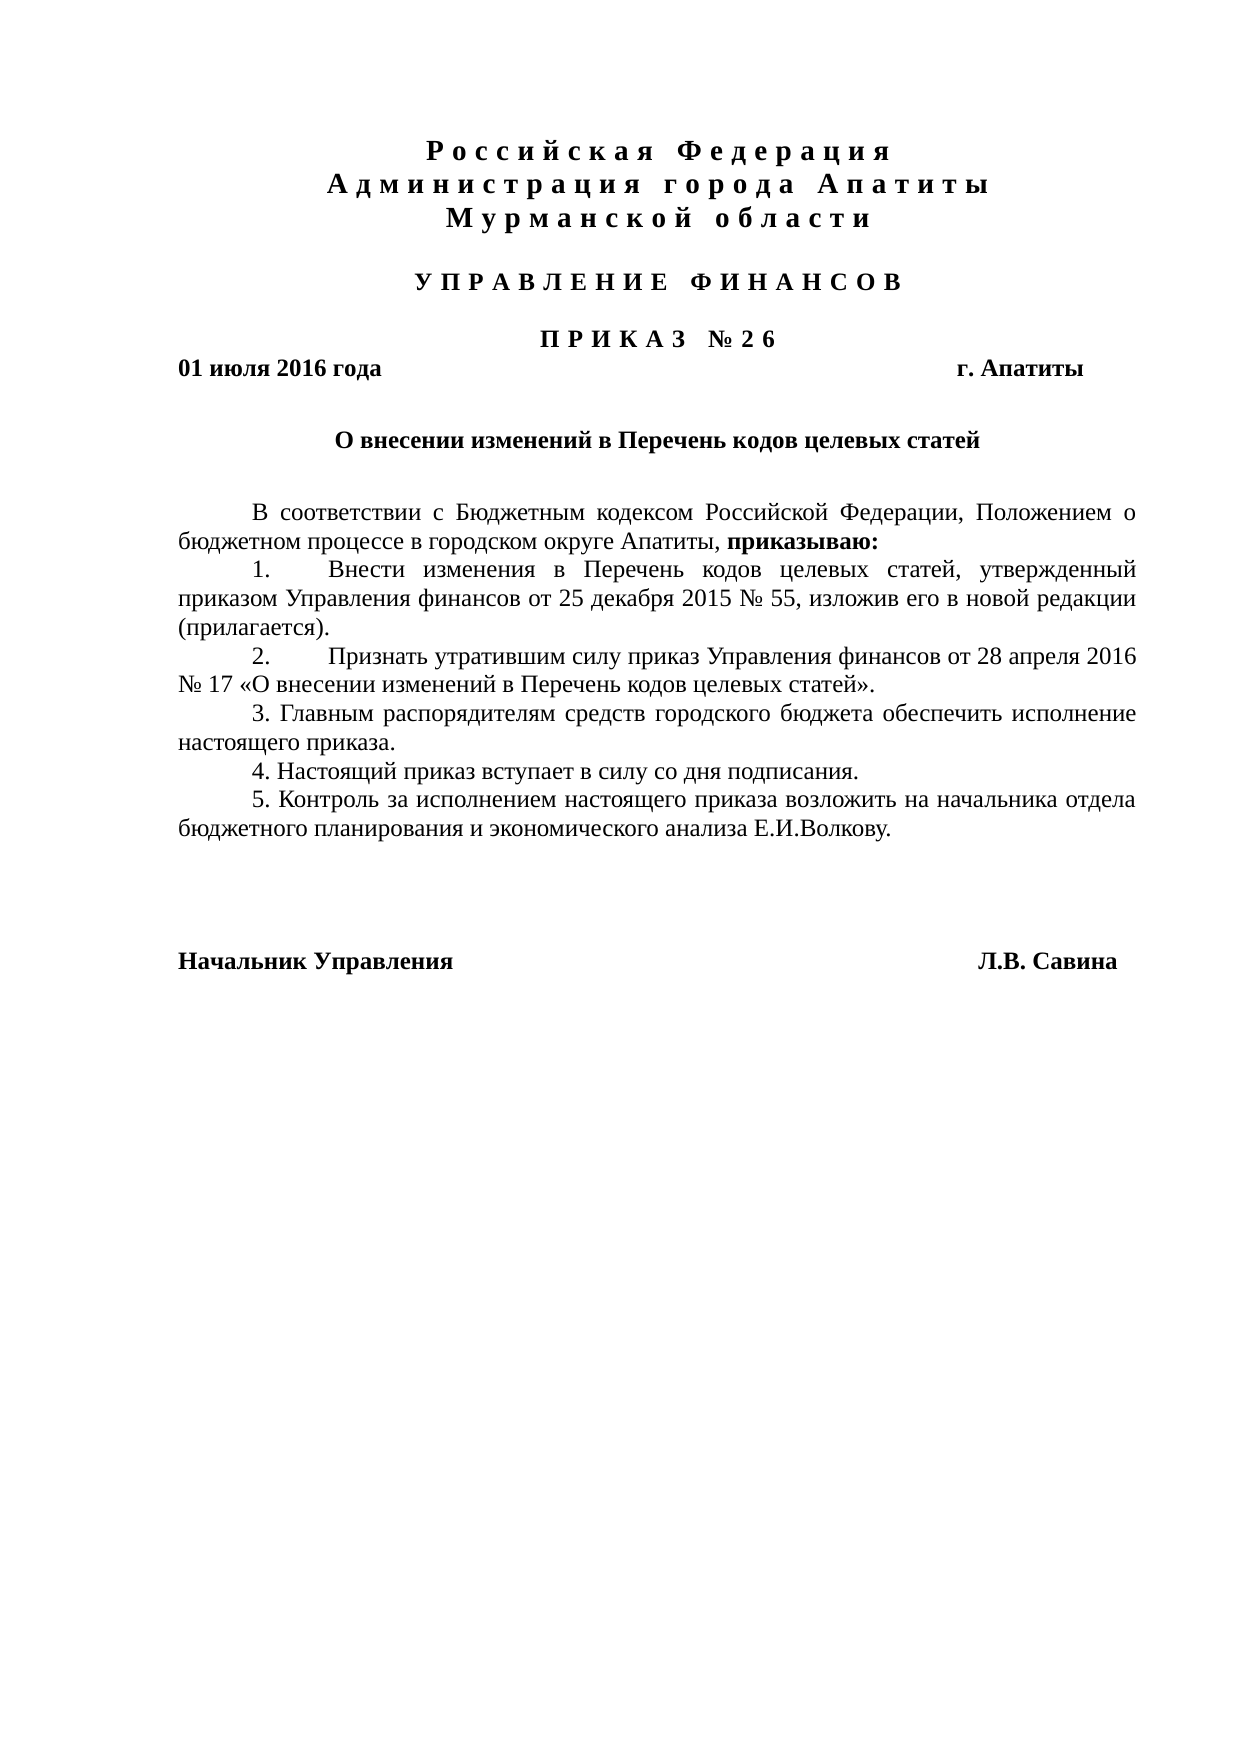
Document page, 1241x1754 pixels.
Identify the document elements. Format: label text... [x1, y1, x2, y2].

text Начальник Управления Л.В. Савина [178, 943, 1135, 976]
text 01 июля 2016 года г. Апатиты [178, 353, 1137, 382]
title В соответствии с Бюджетным кодексом Российской Федерации, Положением о бюджетном процессе в городском округе Апатиты, приказываю: [178, 497, 1137, 554]
title 5. Контроль за исполнением настоящего приказа возложить на начальника отдела бюджетного планирования и экономического анализа Е.И.Волкову. [178, 784, 1137, 842]
text О внесении изменений в Перечень кодов целевых статей [178, 425, 1137, 454]
title Внести изменения в Перечень кодов целевых статей, утвержденный приказом Управления финансов от 25 декабря 2015 № 55, изложив его в новой редакции (прилагается). [178, 554, 1137, 641]
title 4. Настоящий приказ вступает в силу со дня подписания. [178, 756, 1137, 784]
text УПРАВЛЕНИЕ ФИНАНСОВ [178, 267, 1137, 296]
title 3. Главным распорядителям средств городского бюджета обеспечить исполнение настоящего приказа. [178, 698, 1137, 756]
text ПРИКАЗ №26 [178, 324, 1137, 353]
text Российская Федерация [178, 133, 1137, 166]
text Администрация города Апатиты [178, 166, 1137, 200]
text Мурманской области [178, 200, 1137, 233]
title Признать утратившим силу приказ Управления финансов от 28 апреля 2016 № 17 «О внесении изменений в Перечень кодов целевых статей». [178, 641, 1137, 698]
